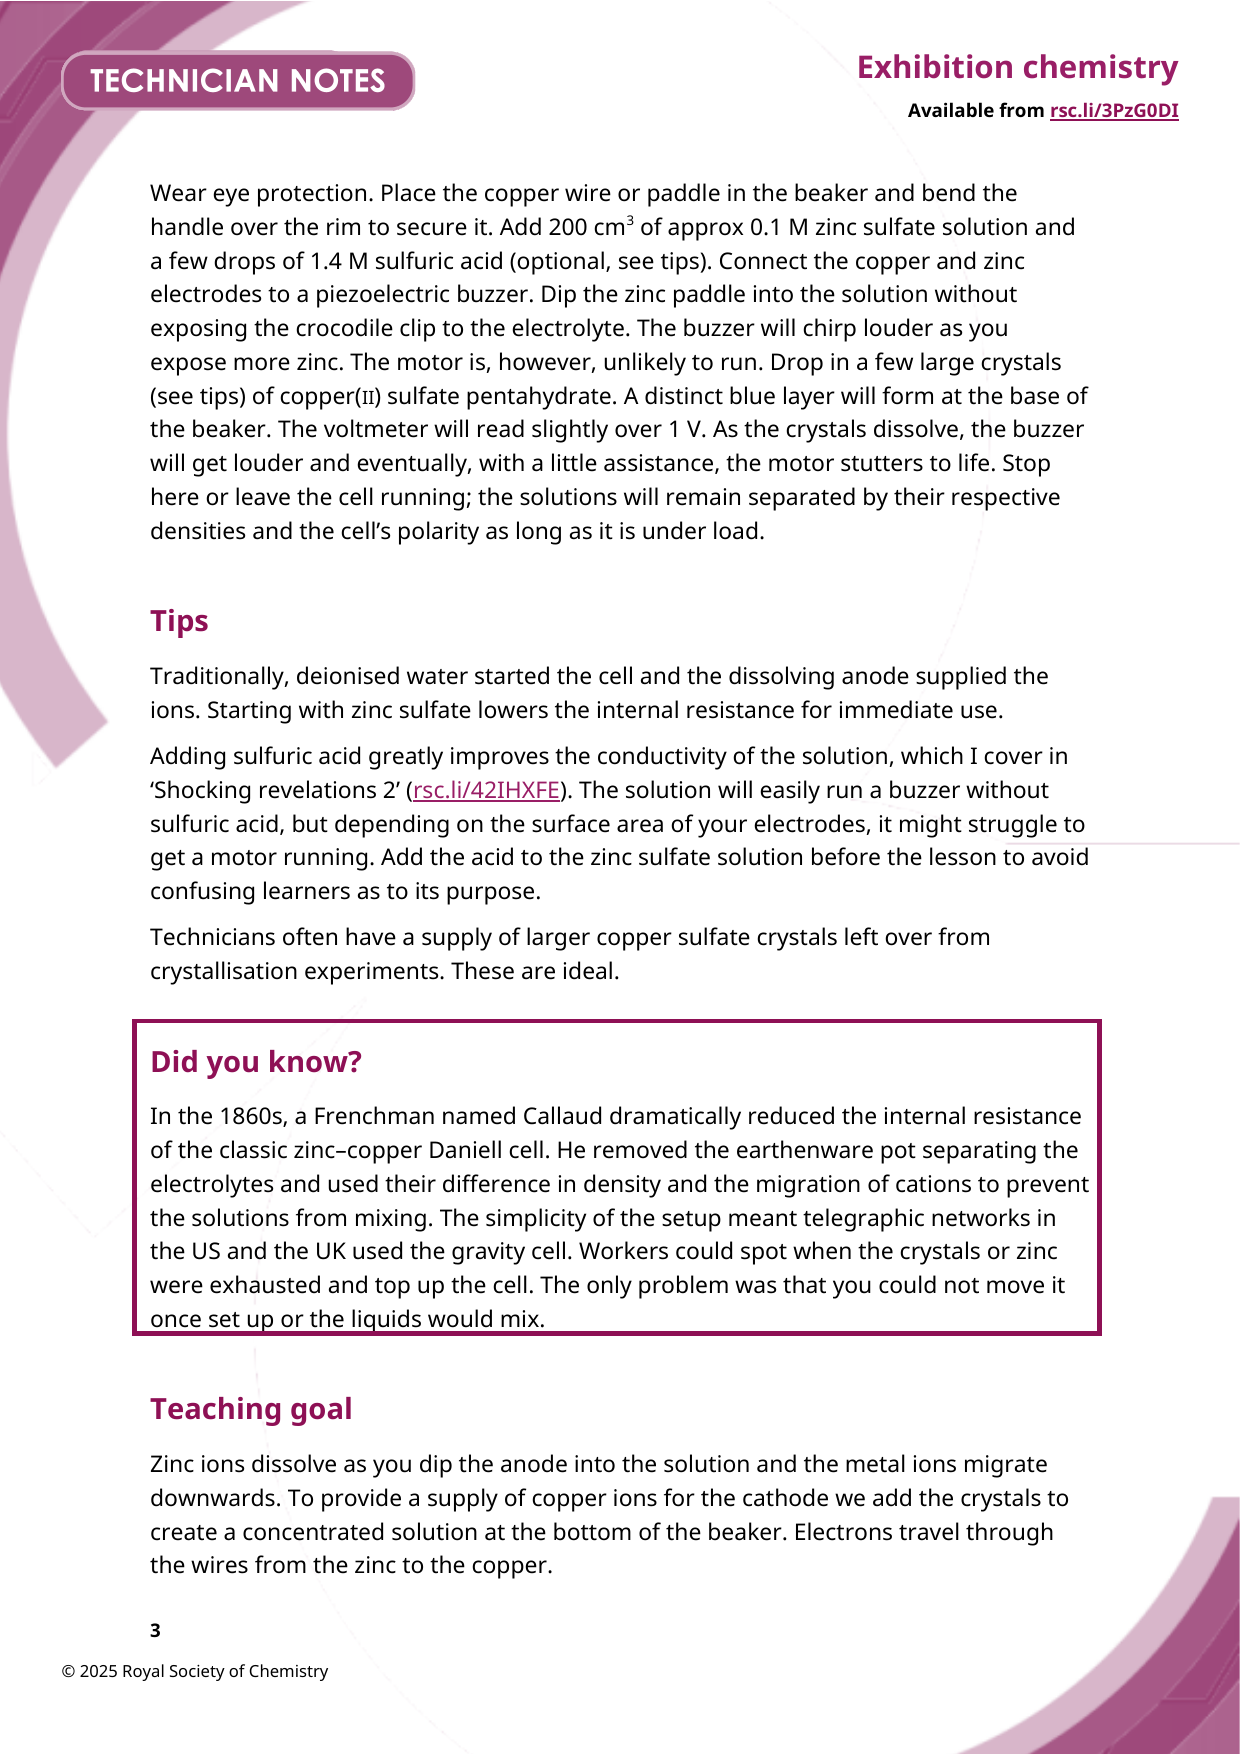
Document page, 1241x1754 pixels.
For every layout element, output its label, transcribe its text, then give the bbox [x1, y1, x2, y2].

text Technicians often have a supply of larger copper sulfate crystals left over from crystallisation experiments. These are ideal. [150, 921, 1090, 986]
text Zinc ions dissolve as you dip the anode into the solution and the metal ions migrate downwards. To provide a supply of copper ions for the cathode we add the crystals to create a concentrated solution at the bottom of the beaker. Electrons travel through the wires from the zinc to the copper. [150, 1448, 1090, 1581]
text Tips [150, 601, 1090, 640]
text In the 1860s, a Frenchman named Callaud dramatically reduced the internal resistance of the classic zinc–copper Daniell cell. He removed the earthenware pot separating the electrolytes and used their difference in density and the migration of cations to prevent the solutions from mixing. The simplicity of the setup meant telegraphic networks in the US and the UK used the gravity cell. Workers could spot when the crystals or zinc were exhausted and top up the cell. The only problem was that you could not move it once set up or the liquids would mix. [150, 1100, 1090, 1331]
text Adding sulfuric acid greatly improves the conductivity of the solution, which I cover in ‘Shocking revelations 2’ (rsc.li/42IHXFE). The solution will easily run a buzzer without sulfuric acid, but depending on the surface area of your electrodes, it might struggle to get a motor running. Add the acid to the zinc sulfate solution before the lesson to avoid confusing learners as to its purpose. [150, 740, 1090, 906]
text Did you know? [150, 1041, 1090, 1081]
text Wear eye protection. Place the copper wire or paddle in the beaker and bend the handle over the rim to secure it. Add 200 cm3 of approx 0.1 M zinc sulfate solution and a few drops of 1.4 M sulfuric acid (optional, see tips). Connect the copper and zinc electrodes to a piezoelectric buzzer. Dip the zinc paddle into the solution without exposing the crocodile clip to the electrolyte. The buzzer will chirp louder as you expose more zinc. The motor is, however, unlikely to run. Drop in a few large crystals (see tips) of copper(ii) sulfate pentahydrate. A distinct blue layer will form at the base of the beaker. The voltmeter will read slightly over 1 V. As the crystals dissolve, the buzzer will get louder and eventually, with a little assistance, the motor stutters to life. Stop here or leave the cell running; the solutions will remain separated by their respective densities and the cell’s polarity as long as it is under load. [150, 177, 1090, 546]
text Traditionally, deionised water started the cell and the dissolving anode supplied the ions. Starting with zinc sulfate lowers the internal resistance for immediate use. [150, 660, 1090, 725]
text Teaching goal [150, 1389, 1090, 1428]
